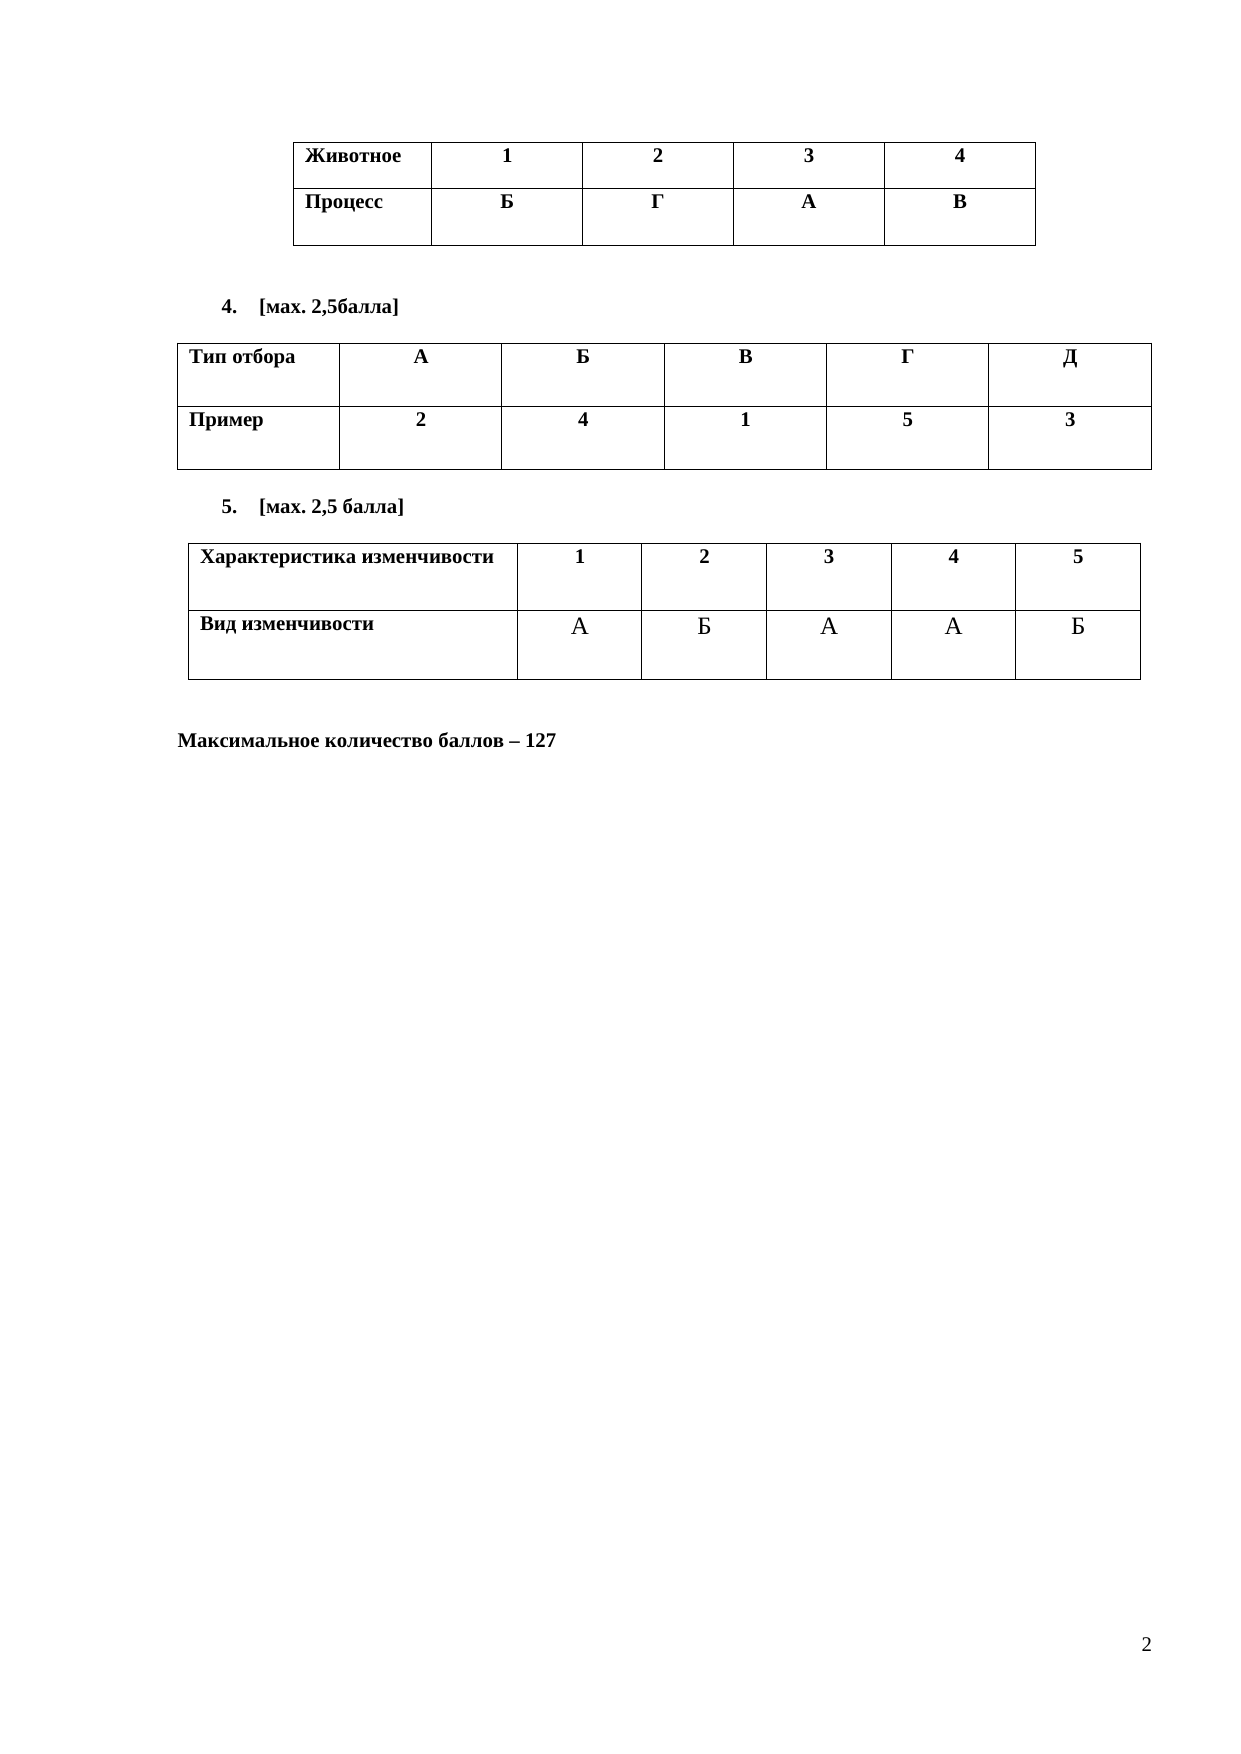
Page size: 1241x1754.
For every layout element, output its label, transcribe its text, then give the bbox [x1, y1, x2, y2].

table_cell Б [432, 189, 582, 245]
table_header 3 [767, 544, 891, 610]
table_cell 1 [665, 407, 826, 469]
table_header А [340, 344, 501, 406]
table_cell 2 [340, 407, 501, 469]
table_header Д [989, 344, 1151, 406]
table_header Характеристика изменчивости [189, 544, 517, 610]
table_cell А [767, 611, 891, 679]
table_header 1 [432, 143, 582, 187]
table_header 2 [583, 143, 733, 187]
table_cell 5 [827, 407, 988, 469]
table_cell В [885, 189, 1035, 245]
table_header Животное [294, 143, 431, 187]
table_header Б [502, 344, 664, 406]
list [мах. 2,5 балла] [221, 494, 1152, 518]
table_cell 4 [502, 407, 664, 469]
table_cell Пример [178, 407, 339, 469]
table_header Тип отбора [178, 344, 339, 406]
table_cell 3 [989, 407, 1151, 469]
table_cell Процесс [294, 189, 431, 245]
table_header 4 [892, 544, 1015, 610]
table_cell А [734, 189, 884, 245]
table_header 3 [734, 143, 884, 187]
table_header 5 [1016, 544, 1140, 610]
table_cell Б [1016, 611, 1140, 679]
table_cell А [892, 611, 1015, 679]
table_header 4 [885, 143, 1035, 187]
table_header Г [827, 344, 988, 406]
list [мах. 2,5балла] [221, 294, 1152, 318]
table_cell Г [583, 189, 733, 245]
table_header 2 [642, 544, 766, 610]
table_cell Б [642, 611, 766, 679]
table_cell Вид изменчивости [189, 611, 517, 679]
table_header В [665, 344, 826, 406]
text Максимальное количество баллов – 127 [177, 728, 1152, 752]
table_header 1 [518, 544, 641, 610]
table_cell А [518, 611, 641, 679]
